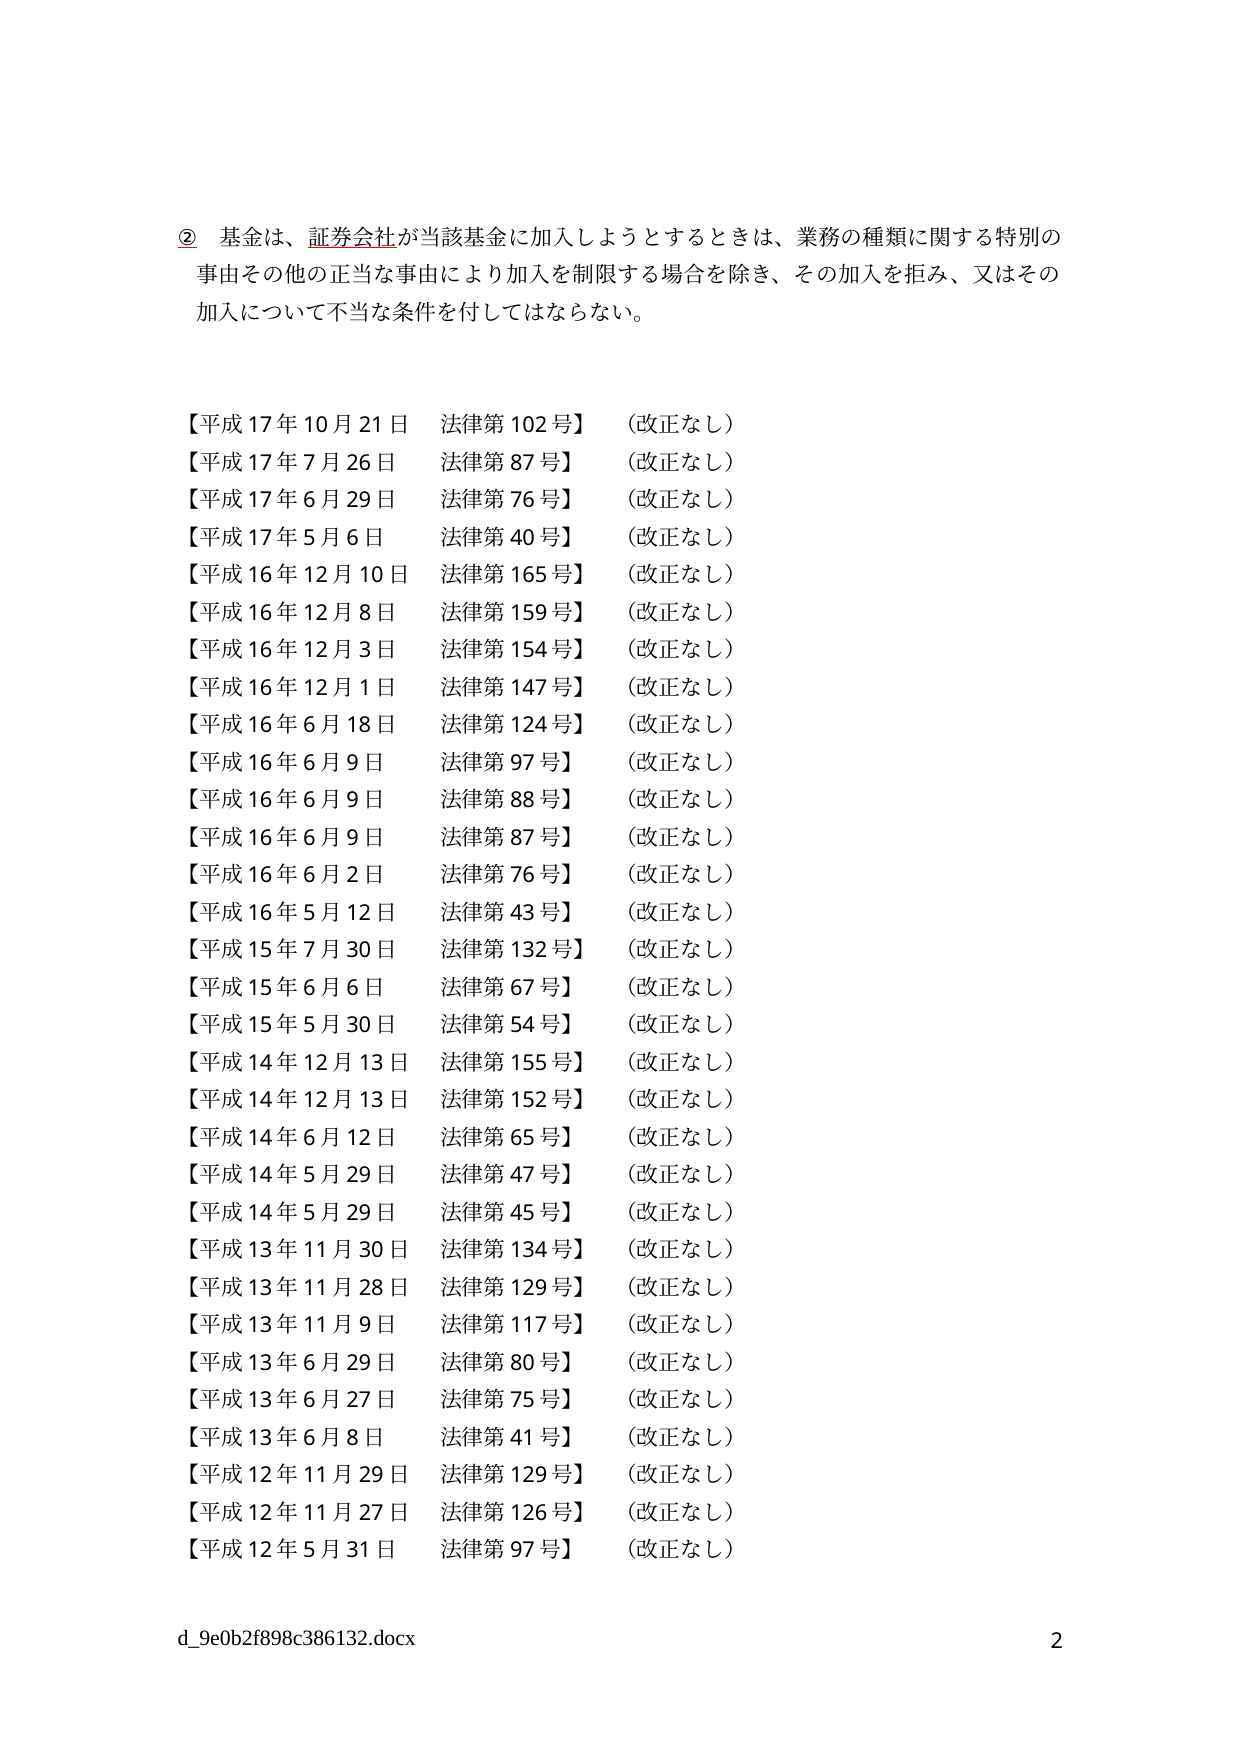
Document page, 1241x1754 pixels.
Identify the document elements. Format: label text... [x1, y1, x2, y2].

text 【平成16年12月10日 法律第165号】 （改正なし） [177, 554, 1063, 592]
text 【平成14年5月29日 法律第45号】 （改正なし） [177, 1192, 1063, 1229]
text 【平成13年11月30日 法律第134号】 （改正なし） [177, 1229, 1063, 1267]
text 【平成15年7月30日 法律第132号】 （改正なし） [177, 929, 1063, 967]
text 【平成14年12月13日 法律第155号】 （改正なし） [177, 1042, 1063, 1079]
text 【平成13年11月9日 法律第117号】 （改正なし） [177, 1304, 1063, 1342]
text 【平成13年6月29日 法律第80号】 （改正なし） [177, 1342, 1063, 1379]
text 【平成16年6月9日 法律第87号】 （改正なし） [177, 817, 1063, 854]
text 【平成14年5月29日 法律第47号】 （改正なし） [177, 1154, 1063, 1192]
text 【平成12年5月31日 法律第97号】 （改正なし） [177, 1529, 1063, 1567]
text 【平成17年6月29日 法律第76号】 （改正なし） [177, 479, 1063, 517]
text 【平成13年6月8日 法律第41号】 （改正なし） [177, 1417, 1063, 1454]
text 【平成16年6月9日 法律第88号】 （改正なし） [177, 779, 1063, 817]
text 【平成13年6月27日 法律第75号】 （改正なし） [177, 1379, 1063, 1417]
text 【平成16年6月9日 法律第97号】 （改正なし） [177, 742, 1063, 779]
text 【平成17年5月6日 法律第40号】 （改正なし） [177, 517, 1063, 554]
text 【平成17年10月21日 法律第102号】 （改正なし） [177, 404, 1063, 442]
text 【平成14年6月12日 法律第65号】 （改正なし） [177, 1117, 1063, 1154]
text 【平成16年5月12日 法律第43号】 （改正なし） [177, 892, 1063, 929]
text 【平成15年6月6日 法律第67号】 （改正なし） [177, 967, 1063, 1004]
text 【平成16年12月1日 法律第147号】 （改正なし） [177, 667, 1063, 704]
text 【平成16年6月2日 法律第76号】 （改正なし） [177, 854, 1063, 892]
text 【平成15年5月30日 法律第54号】 （改正なし） [177, 1004, 1063, 1042]
text 【平成14年12月13日 法律第152号】 （改正なし） [177, 1079, 1063, 1117]
text 【平成16年6月18日 法律第124号】 （改正なし） [177, 704, 1063, 742]
text 【平成12年11月27日 法律第126号】 （改正なし） [177, 1492, 1063, 1529]
text 【平成17年7月26日 法律第87号】 （改正なし） [177, 442, 1063, 479]
text ② 基金は、証券会社が当該基金に加入しようとするときは、業務の種類に関する特別の事由その他の正当な事由により加入を制限する場合を除き、その加入を拒み、又はその加入について不当な条件を付してはならない。 [177, 217, 1063, 329]
text 【平成12年11月29日 法律第129号】 （改正なし） [177, 1454, 1063, 1492]
text 【平成16年12月3日 法律第154号】 （改正なし） [177, 629, 1063, 667]
text 【平成16年12月8日 法律第159号】 （改正なし） [177, 592, 1063, 629]
text 【平成13年11月28日 法律第129号】 （改正なし） [177, 1267, 1063, 1304]
